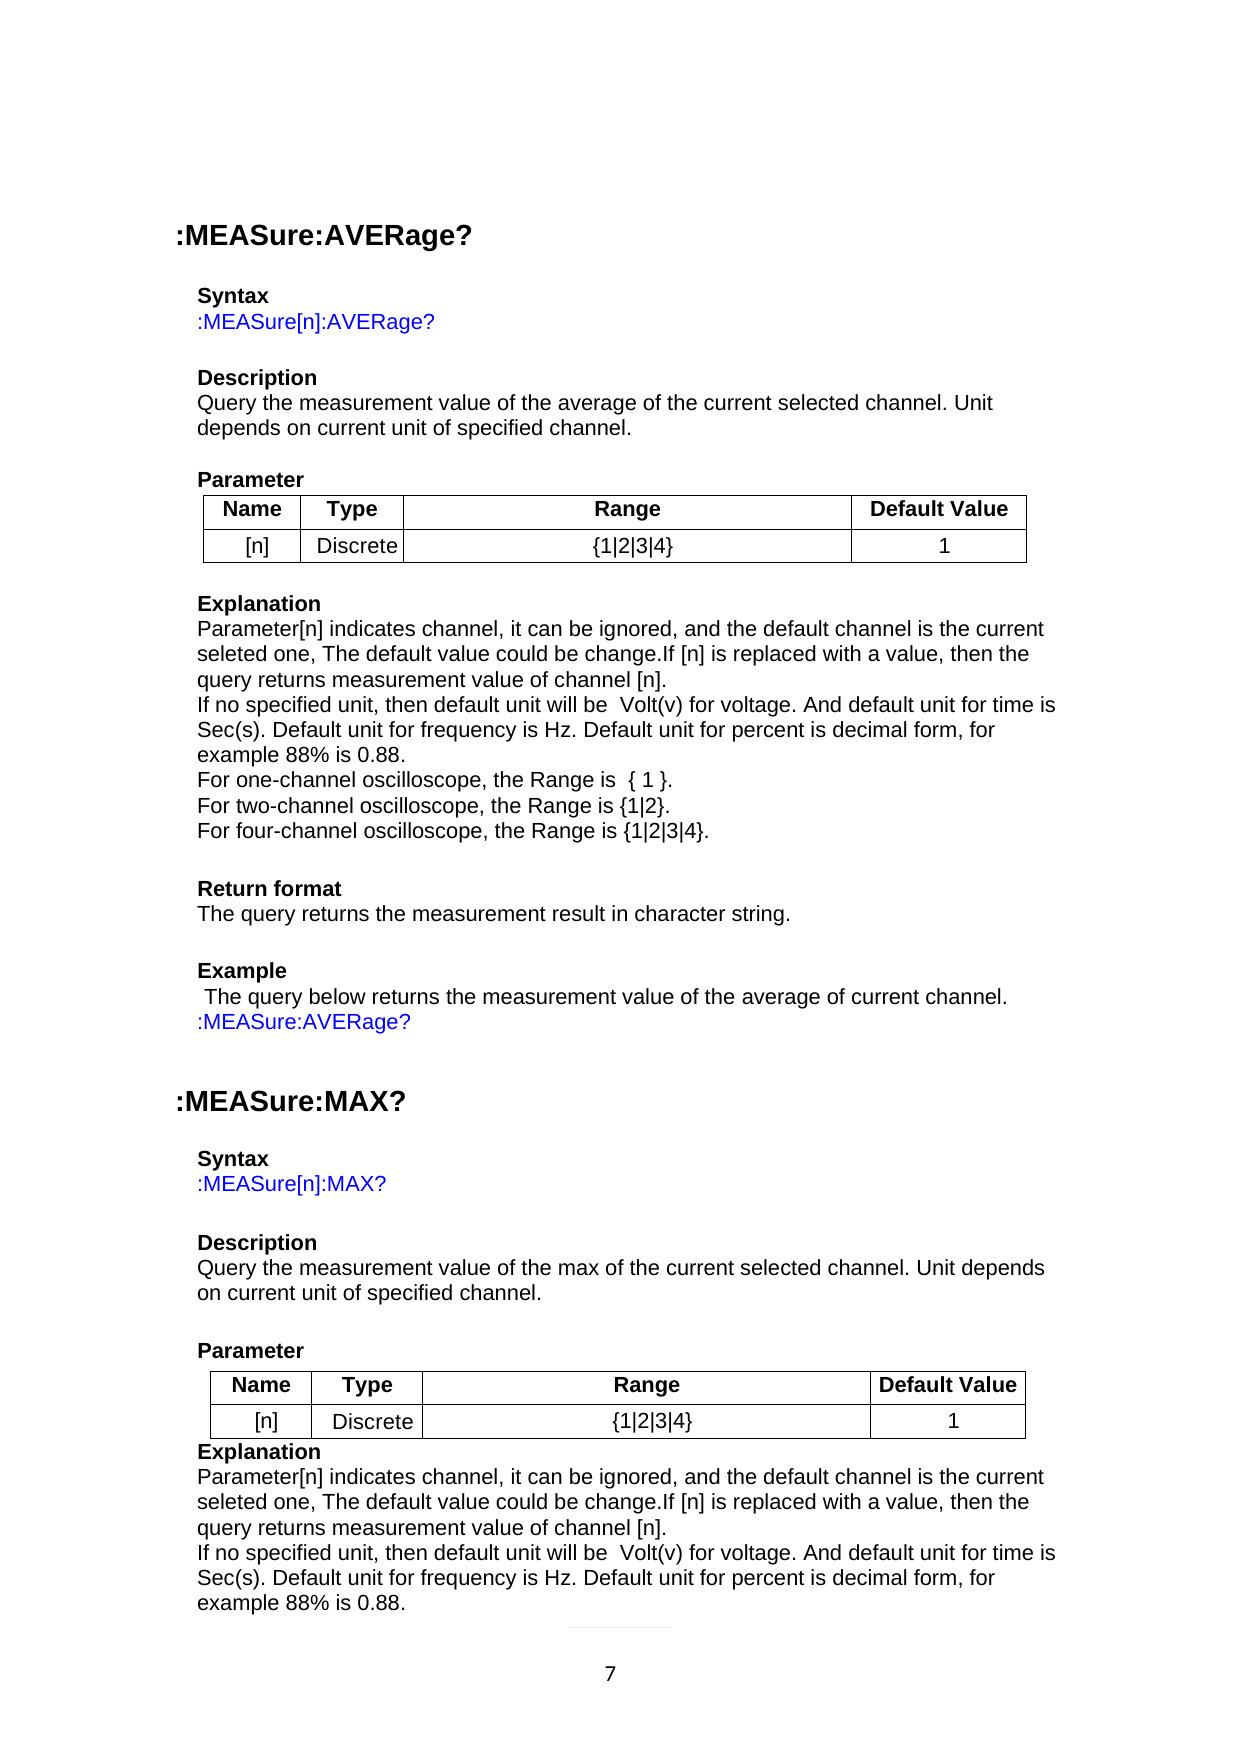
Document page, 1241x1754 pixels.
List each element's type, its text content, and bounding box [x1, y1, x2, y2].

text Description [175, 365, 1065, 390]
table_cell [n] [204, 530, 300, 562]
text :MEASure:AVERage? [197, 1009, 1065, 1034]
text Example [175, 958, 1065, 983]
text For four-channel oscilloscope, the Range is {1|2|3|4}. [197, 818, 1065, 843]
table_header Type [301, 496, 403, 529]
table_header Name [204, 496, 300, 529]
text Query the measurement value of the average of the current selected channel. Unit depends on current unit of specified channel. [197, 390, 1065, 441]
text Explanation [175, 591, 1065, 616]
text The query returns the measurement result in character string. [197, 901, 1065, 926]
text Parameter[n] indicates channel, it can be ignored, and the default channel is the current seleted one, The default value could be change.If [n] is replaced with a value, then the query returns measurement value of channel [n]. [197, 1464, 1065, 1540]
table_cell 1 [871, 1405, 1025, 1438]
text :MEASure[n]:MAX? [197, 1171, 1065, 1196]
table_header Default Value [871, 1372, 1025, 1404]
table_header Range [423, 1372, 870, 1404]
table_cell Discrete [301, 530, 403, 562]
text Parameter [175, 467, 1065, 492]
text Parameter [175, 1338, 1065, 1363]
text :MEASure[n]:AVERage? [197, 309, 1065, 334]
text Explanation [175, 1424, 1065, 1464]
text Syntax [175, 1146, 1065, 1171]
table_cell [n] [211, 1405, 311, 1438]
text Syntax [175, 283, 1065, 309]
text If no specified unit, then default unit will be Volt(v) for voltage. And default unit for time is Sec(s). Default unit for frequency is Hz. Default unit for percent is decimal form, for example 88% is 0.88. [197, 1540, 1065, 1615]
text If no specified unit, then default unit will be Volt(v) for voltage. And default unit for time is Sec(s). Default unit for frequency is Hz. Default unit for percent is decimal form, for example 88% is 0.88. [197, 692, 1065, 767]
text The query below returns the measurement value of the average of current channel. [198, 983, 1065, 1009]
table_cell 1 [852, 530, 1026, 562]
table_cell {1|2|3|4} [423, 1405, 870, 1438]
table_header Type [312, 1372, 422, 1404]
text Return format [175, 875, 1065, 901]
subtitle :MEASure:AVERage? [175, 218, 1065, 251]
table_header Default Value [852, 496, 1026, 529]
text For two-channel oscilloscope, the Range is {1|2}. [197, 792, 1065, 818]
text Parameter[n] indicates channel, it can be ignored, and the default channel is the current seleted one, The default value could be change.If [n] is replaced with a value, then the query returns measurement value of channel [n]. [197, 616, 1065, 692]
table_cell {1|2|3|4} [404, 530, 851, 562]
subtitle :MEASure:MAX? [175, 1084, 1065, 1118]
text Query the measurement value of the max of the current selected channel. Unit depends on current unit of specified channel. [197, 1255, 1065, 1305]
text For one-channel oscilloscope, the Range is { 1 }. [197, 767, 1065, 792]
text Description [175, 1230, 1065, 1255]
table_header Range [404, 496, 851, 529]
table_cell Discrete [312, 1405, 422, 1438]
table_header Name [211, 1372, 311, 1404]
